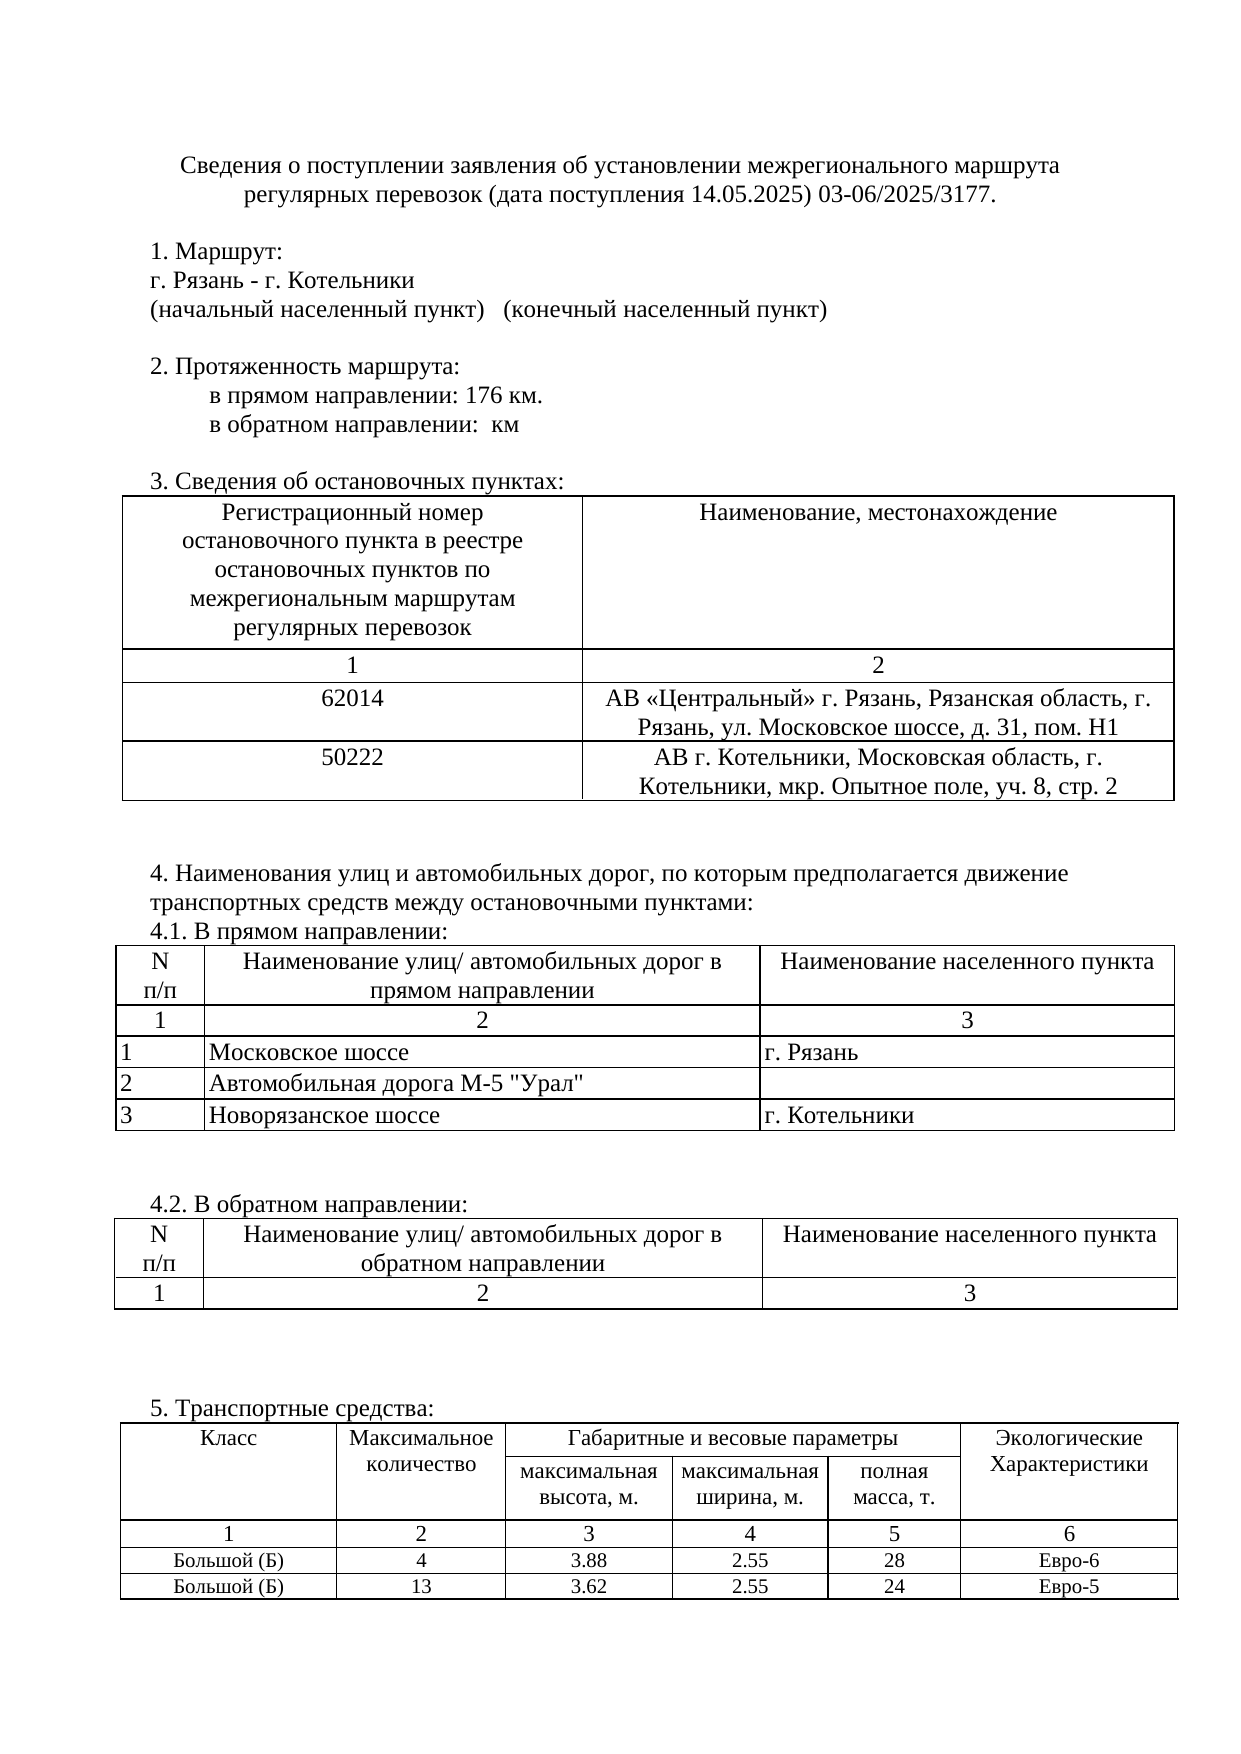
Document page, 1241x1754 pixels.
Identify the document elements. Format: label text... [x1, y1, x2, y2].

table_cell максимальная высота, м. [506, 1457, 672, 1519]
table_cell АВ г. Котельники, Московская область, г. Котельники, мкр. Опытное поле, уч. 8, стр. 2 [583, 742, 1173, 799]
text (начальный населенный пункт) (конечный населенный пункт) [150, 294, 1090, 322]
table_header Регистрационный номер остановочного пункта в реестре остановочных пунктов по межрегиональным маршрутам регулярных перевозок [123, 497, 582, 648]
table_cell 1 [117, 1006, 204, 1035]
table_header Класс [121, 1424, 336, 1519]
table_cell Московское шоссе [205, 1037, 759, 1067]
table_cell Большой (Б) [121, 1548, 336, 1572]
table_cell г. Рязань [761, 1037, 1174, 1067]
table_header Наименование населенного пункта [761, 946, 1174, 1004]
table_cell 3 [117, 1100, 204, 1130]
table_cell 1 [121, 1521, 336, 1547]
text 3. Сведения об остановочных пунктах: [150, 466, 1090, 495]
table_cell 1 [117, 1037, 204, 1067]
table_cell 2 [205, 1006, 759, 1035]
table_cell 50222 [123, 742, 582, 799]
table_cell 5 [829, 1521, 960, 1547]
text Сведения о поступлении заявления об установлении межрегионального маршрута регулярных перевозок (дата поступления 14.05.2025) 03-06/2025/3177. [150, 150, 1090, 207]
table_cell [761, 1068, 1174, 1098]
table_cell 2.55 [673, 1574, 827, 1598]
table_cell 1 [123, 650, 582, 681]
table_cell г. Котельники [761, 1100, 1174, 1130]
table_cell 1 [115, 1278, 203, 1308]
table_cell 13 [337, 1574, 505, 1598]
table_header Наименование населенного пункта [763, 1219, 1177, 1277]
table_cell полная масса, т. [829, 1457, 960, 1519]
text 1. Маршрут: [150, 236, 1090, 265]
table_cell 28 [829, 1548, 960, 1572]
table_header Наименование, местонахождение [583, 497, 1173, 648]
text в прямом направлении: 176 км. [150, 380, 1090, 409]
table_cell 2 [204, 1278, 762, 1308]
table_cell 4 [337, 1548, 505, 1572]
table_cell 6 [961, 1521, 1177, 1547]
table_cell максимальная ширина, м. [673, 1457, 827, 1519]
table_header Максимальное количество [337, 1424, 505, 1519]
text 4.2. В обратном направлении: [150, 1189, 1090, 1217]
text 5. Транспортные средства: [150, 1393, 1090, 1422]
table_header Наименование улиц/ автомобильных дорог в прямом направлении [205, 946, 759, 1004]
text в обратном направлении: км [150, 409, 1090, 437]
table_cell 3 [761, 1006, 1174, 1035]
table_header N п/п [115, 1219, 203, 1277]
table_cell 2 [583, 650, 1173, 681]
table_cell 62014 [123, 683, 582, 740]
table_header N п/п [117, 946, 204, 1004]
table_cell Автомобильная дорога М-5 "Урал" [205, 1068, 759, 1098]
table_header Габаритные и весовые параметры [506, 1424, 960, 1456]
text г. Рязань - г. Котельники [150, 265, 1090, 294]
table_cell 3 [506, 1521, 672, 1547]
table_cell АВ «Центральный» г. Рязань, Рязанская область, г. Рязань, ул. Московское шоссе, д. 31, пом. Н1 [583, 683, 1173, 740]
table_cell 4 [673, 1521, 827, 1547]
table_cell Новорязанское шоссе [205, 1100, 759, 1130]
table_cell 3 [763, 1277, 1177, 1308]
table_cell Евро-6 [961, 1548, 1177, 1572]
table_cell Большой (Б) [121, 1574, 336, 1598]
table_cell 2 [117, 1068, 204, 1098]
table_cell 3.62 [506, 1574, 672, 1598]
table_cell 2 [337, 1521, 505, 1547]
text 4.1. В прямом направлении: [150, 916, 1090, 945]
table_cell 24 [829, 1574, 960, 1598]
table_header Наименование улиц/ автомобильных дорог в обратном направлении [204, 1219, 762, 1277]
table_cell 2.55 [673, 1548, 827, 1572]
table_header Экологические Характеристики [961, 1424, 1177, 1519]
table_cell 3.88 [506, 1548, 672, 1572]
table_cell Евро-5 [961, 1574, 1177, 1598]
text 2. Протяженность маршрута: [150, 351, 1090, 380]
text 4. Наименования улиц и автомобильных дорог, по которым предполагается движение транспортных средств между остановочными пунктами: [150, 858, 1090, 916]
